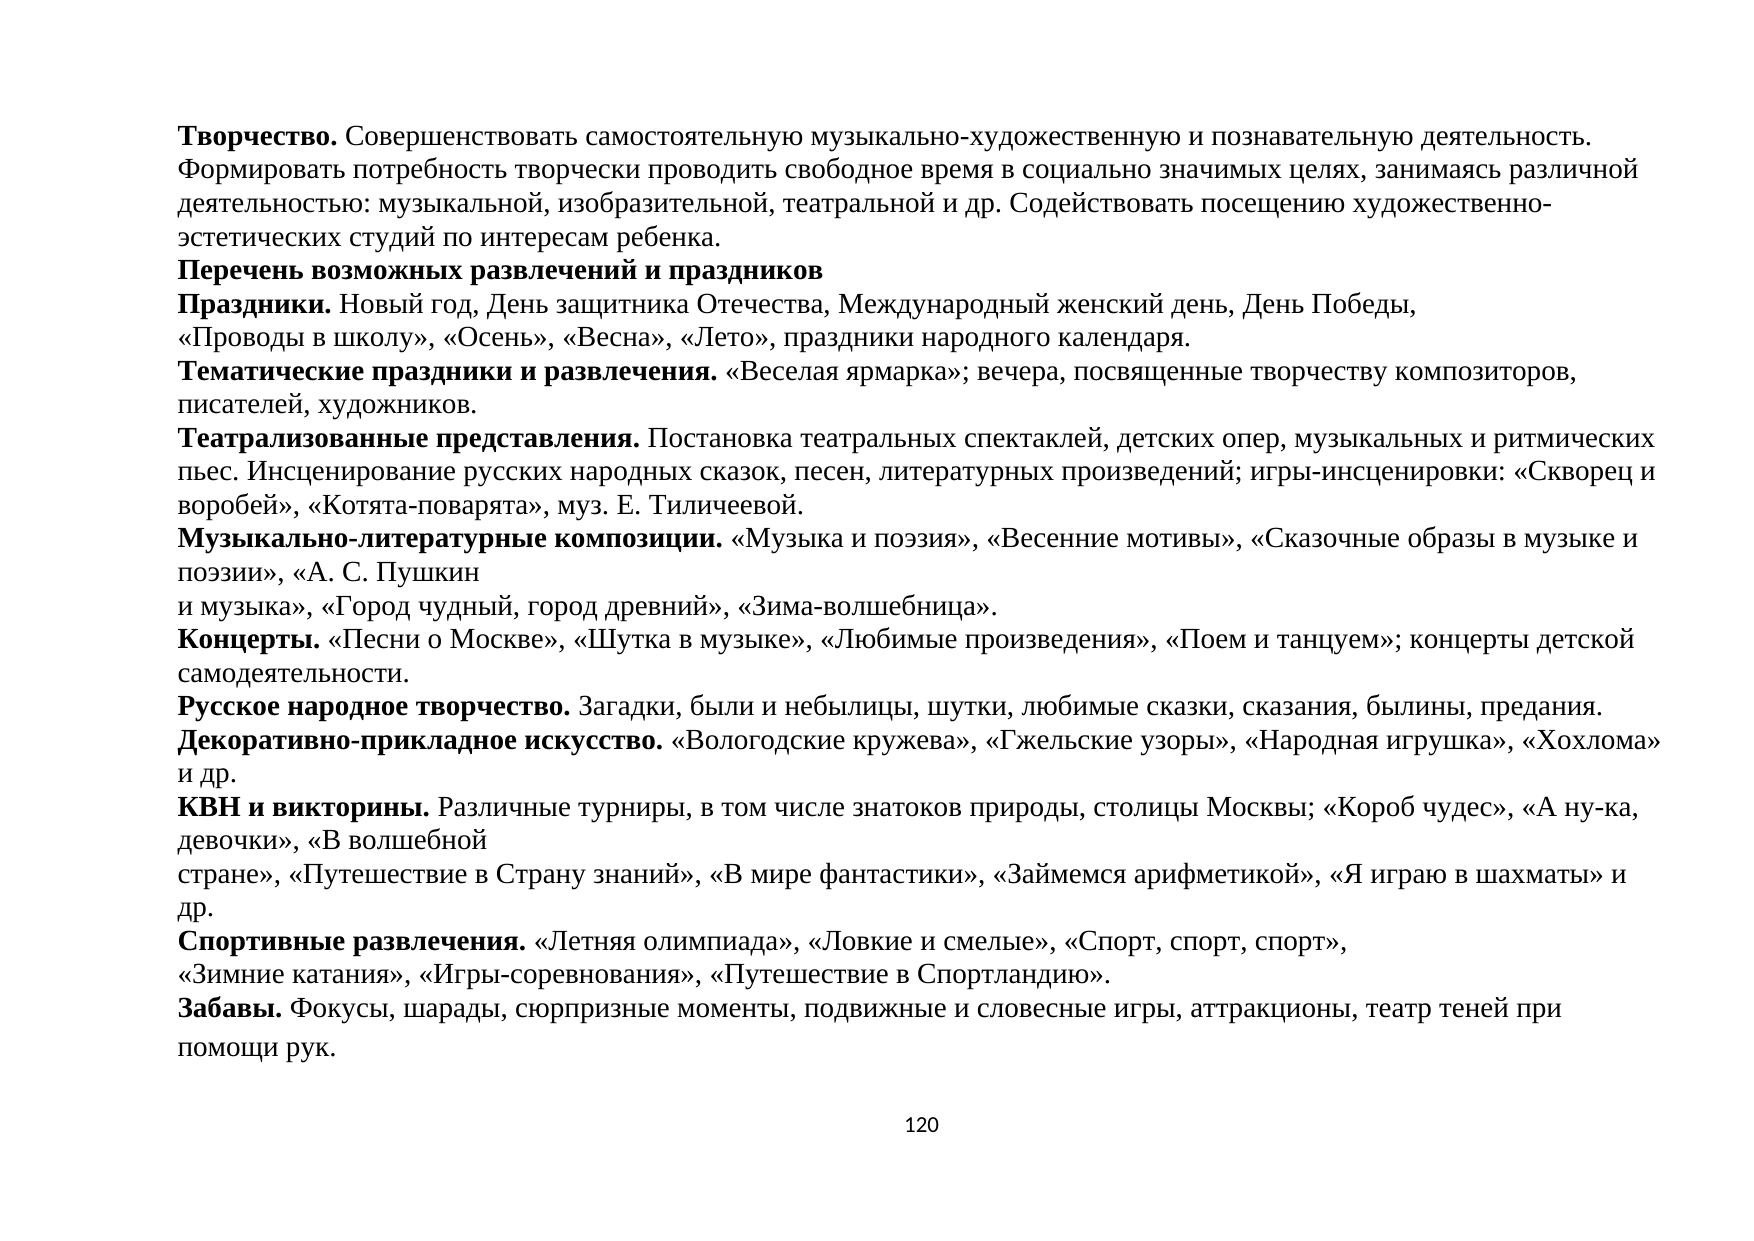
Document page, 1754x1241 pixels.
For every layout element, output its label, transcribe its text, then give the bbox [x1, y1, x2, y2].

text Спортивные развлечения. «Летняя олимпиада», «Ловкие и смелые», «Спорт, спорт, спорт», [177, 923, 1665, 957]
text Концерты. «Песни о Москве», «Шутка в музыке», «Любимые произведения», «Поем и танцуем»; концерты детской самодеятельности. [177, 621, 1665, 688]
text стране», «Путешествие в Страну знаний», «В мире фантастики», «Займемся арифметикой», «Я играю в шахматы» и др. [177, 856, 1665, 923]
text Праздники. Новый год, День защитника Отечества, Международный женский день, День Победы, [177, 286, 1665, 319]
text Забавы. Фокусы, шарады, сюрпризные моменты, подвижные и словесные игры, аттракционы, театр теней при помощи рук. [177, 990, 1665, 1062]
text Русское народное творчество. Загадки, были и небылицы, шутки, любимые сказки, сказания, былины, предания. [177, 688, 1665, 722]
text Музыкально-литературные композиции. «Музыка и поэзия», «Весенние мотивы», «Сказочные образы в музыке и поэзии», «А. С. Пушкин [177, 521, 1665, 588]
text Декоративно-прикладное искусство. «Вологодские кружева», «Гжельские узоры», «Народная игрушка», «Хохлома» и др. [177, 722, 1665, 789]
text Театрализованные представления. Постановка театральных спектаклей, детских опер, музыкальных и ритмических пьес. Инсценирование русских народных сказок, песен, литературных произведений; игры-инсценировки: «Скворец и воробей», «Котята-поварята», муз. Е. Тиличеевой. [177, 420, 1665, 521]
text «Зимние катания», «Игры-соревнования», «Путешествие в Спортландию». [177, 957, 1665, 990]
text Творчество. Совершенствовать самостоятельную музыкально-художественную и познавательную деятельность. Формировать потребность творчески проводить свободное время в социально значимых целях, занимаясь различной деятельностью: музыкальной, изобразительной, театральной и др. Содействовать посещению художественно-эстетических студий по интересам ребенка. [177, 118, 1665, 252]
text и музыка», «Город чудный, город древний», «Зима-волшебница». [177, 588, 1665, 621]
text Тематические праздники и развлечения. «Веселая ярмарка»; вечера, посвященные творчеству композиторов, писателей, художников. [177, 353, 1665, 420]
text КВН и викторины. Различные турниры, в том числе знатоков природы, столицы Москвы; «Короб чудес», «А ну-ка, девочки», «В волшебной [177, 789, 1665, 856]
text Перечень возможных развлечений и праздников [177, 252, 1665, 286]
text «Проводы в школу», «Осень», «Весна», «Лето», праздники народного календаря. [177, 319, 1665, 353]
